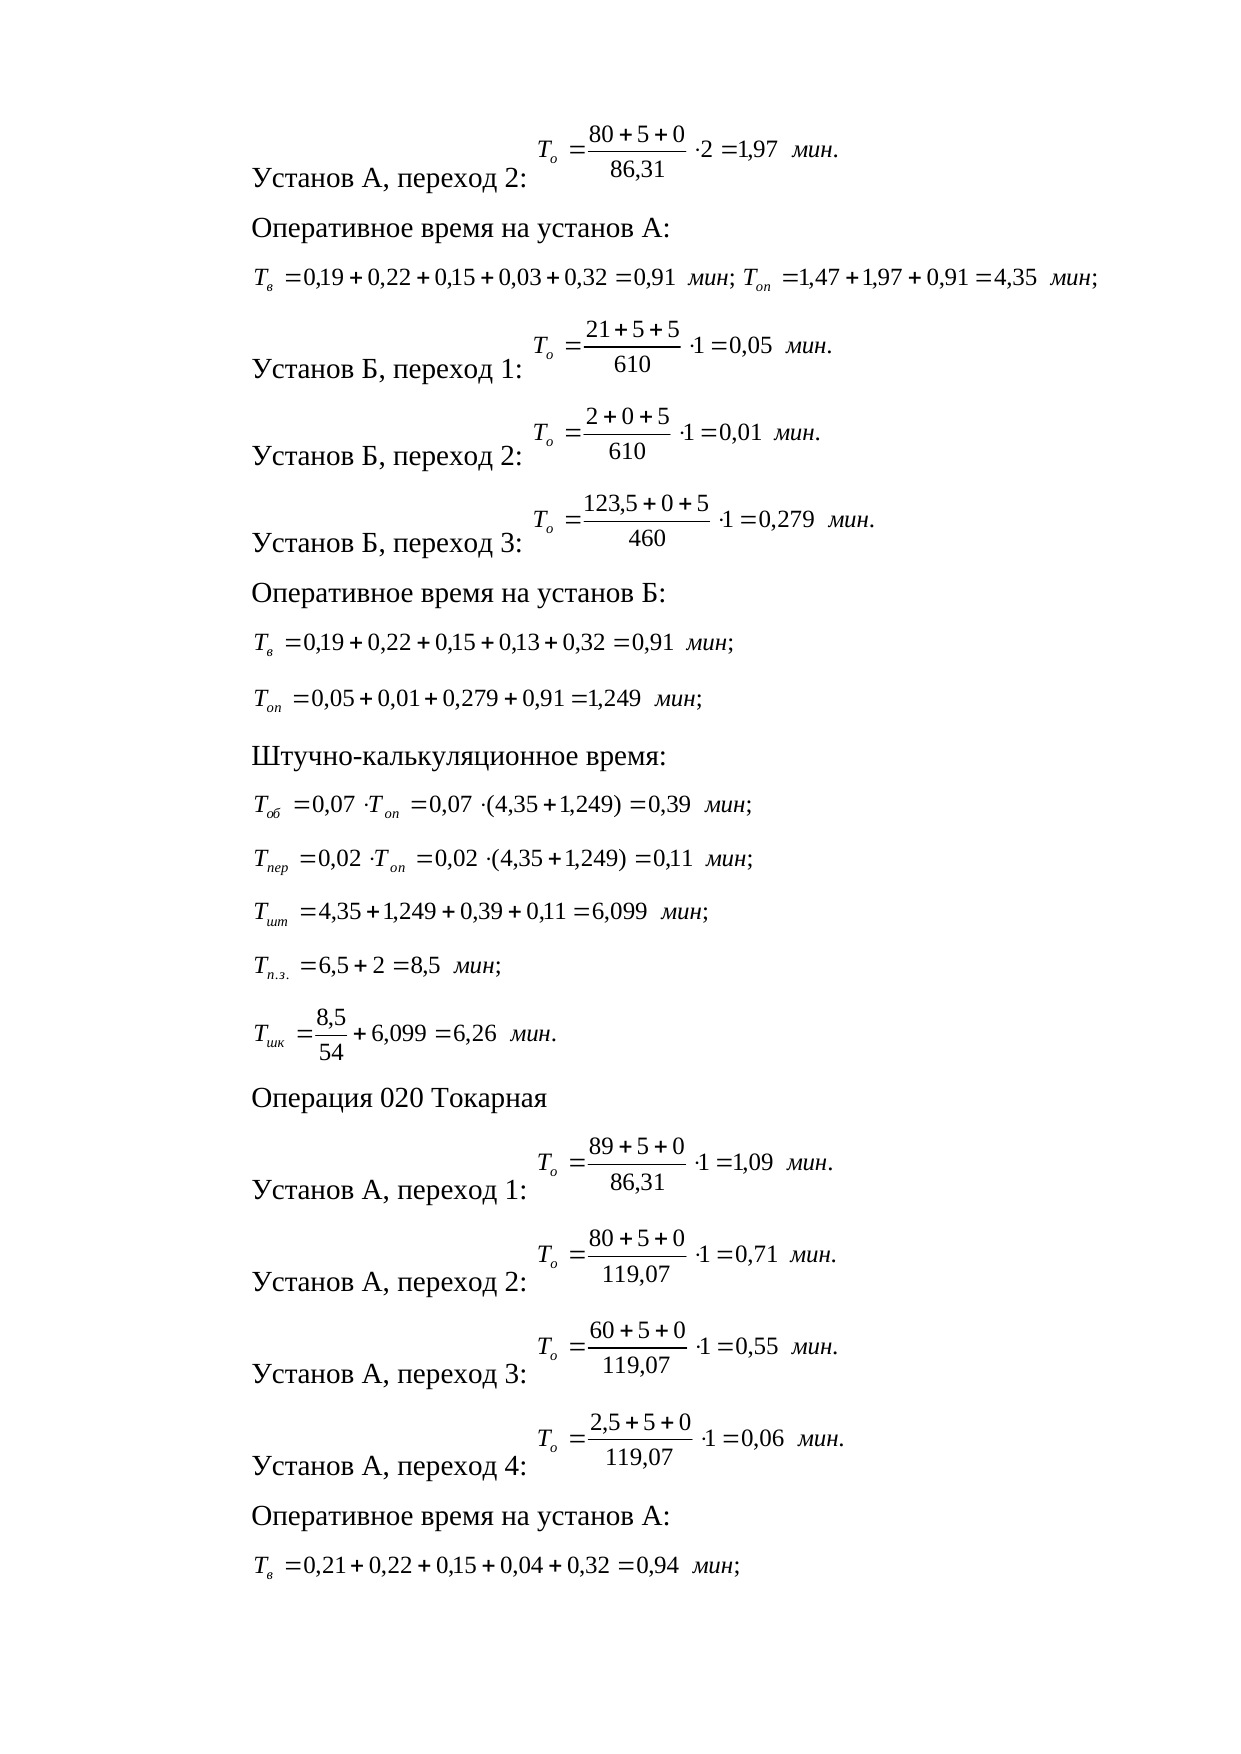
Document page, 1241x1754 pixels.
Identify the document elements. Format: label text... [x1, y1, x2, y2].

text Оперативное время на установ А: [177, 210, 1152, 243]
text Установ А, переход 3: [177, 1315, 1152, 1390]
text Установ А, переход 1: [177, 1131, 1152, 1206]
text Установ А, переход 4: [177, 1407, 1152, 1482]
text Установ Б, переход 3: [177, 488, 1152, 559]
text Установ А, переход 2: [177, 1223, 1152, 1298]
text Оперативное время на установ Б: [177, 575, 1152, 609]
text Штучно-калькуляционное время: [177, 738, 1152, 771]
text Установ Б, переход 2: [177, 401, 1152, 471]
text Установ А, переход 2: [177, 118, 1152, 193]
text Операция 020 Токарная [177, 1081, 1152, 1114]
text Установ Б, переход 1: [177, 314, 1152, 384]
text Оперативное время на установ А: [177, 1498, 1152, 1532]
